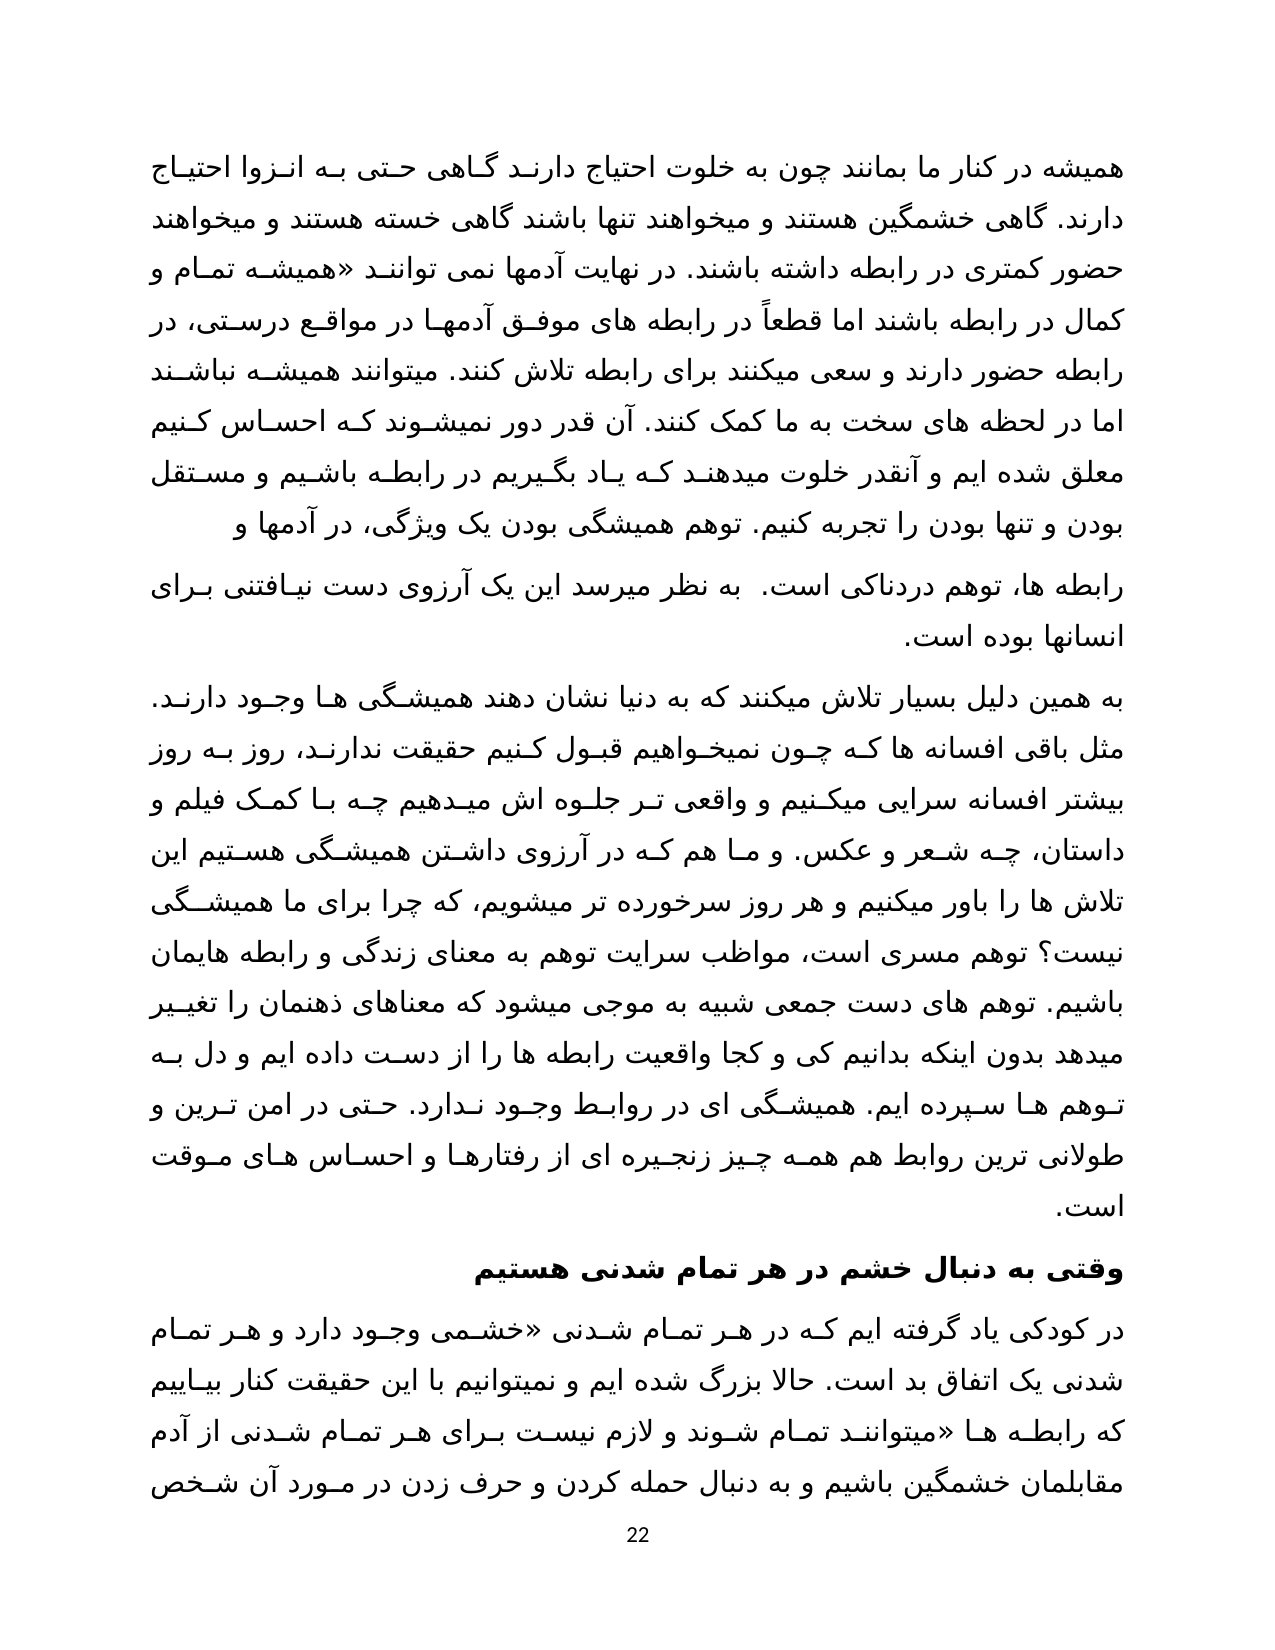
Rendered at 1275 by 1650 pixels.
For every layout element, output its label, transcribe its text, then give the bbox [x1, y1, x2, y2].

text به همین دلیل بسیار تلاش میکنند که به دنیا نشان دهند همیشگی ها وجود دارند. مثل باقی افسانه ها که چون نمیخواهیم قبول کنیم حقیقت ندارند، روز به روز بیشتر افسانه سرایی میکنیم و واقعی تر جلوه اش میدهیم چه با کمک فیلم و داستان، چه شعر و عکس. و ما هم که در آرزوی داشتن همیشگی هستیم این تلاش ها را باور میکنیم و هر روز سرخورده تر میشویم، که چرا برای ما همیشگی نیست؟ توهم مسری است، مواظب سرایت توهم به معنای زندگی و رابطه هایمان باشیم. توهم های دست جمعی شبیه به موجی میشود که معناهای ذهنمان را تغییر میدهد بدون اینکه بدانیم کی و کجا واقعیت رابطه ها را از دست داده ایم و دل به توهم ها سپرده ایم. همیشگی ای در روابط وجود ندارد. حتی در امن ترین و طولانی ترین روابط هم همه چیز زنجیره ای از رفتارها و احساس های موقت است. [150, 680, 1125, 1223]
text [150, 1312, 1125, 1499]
text رابطه ها، توهم دردناکی است. به نظر میرسد این یک آرزوی دست نیافتنی برای انسانها بوده است. [150, 568, 1125, 653]
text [150, 150, 1125, 541]
text وقتی به دنبال خشم در هر تمام شدنی هستیم [150, 1251, 1125, 1285]
